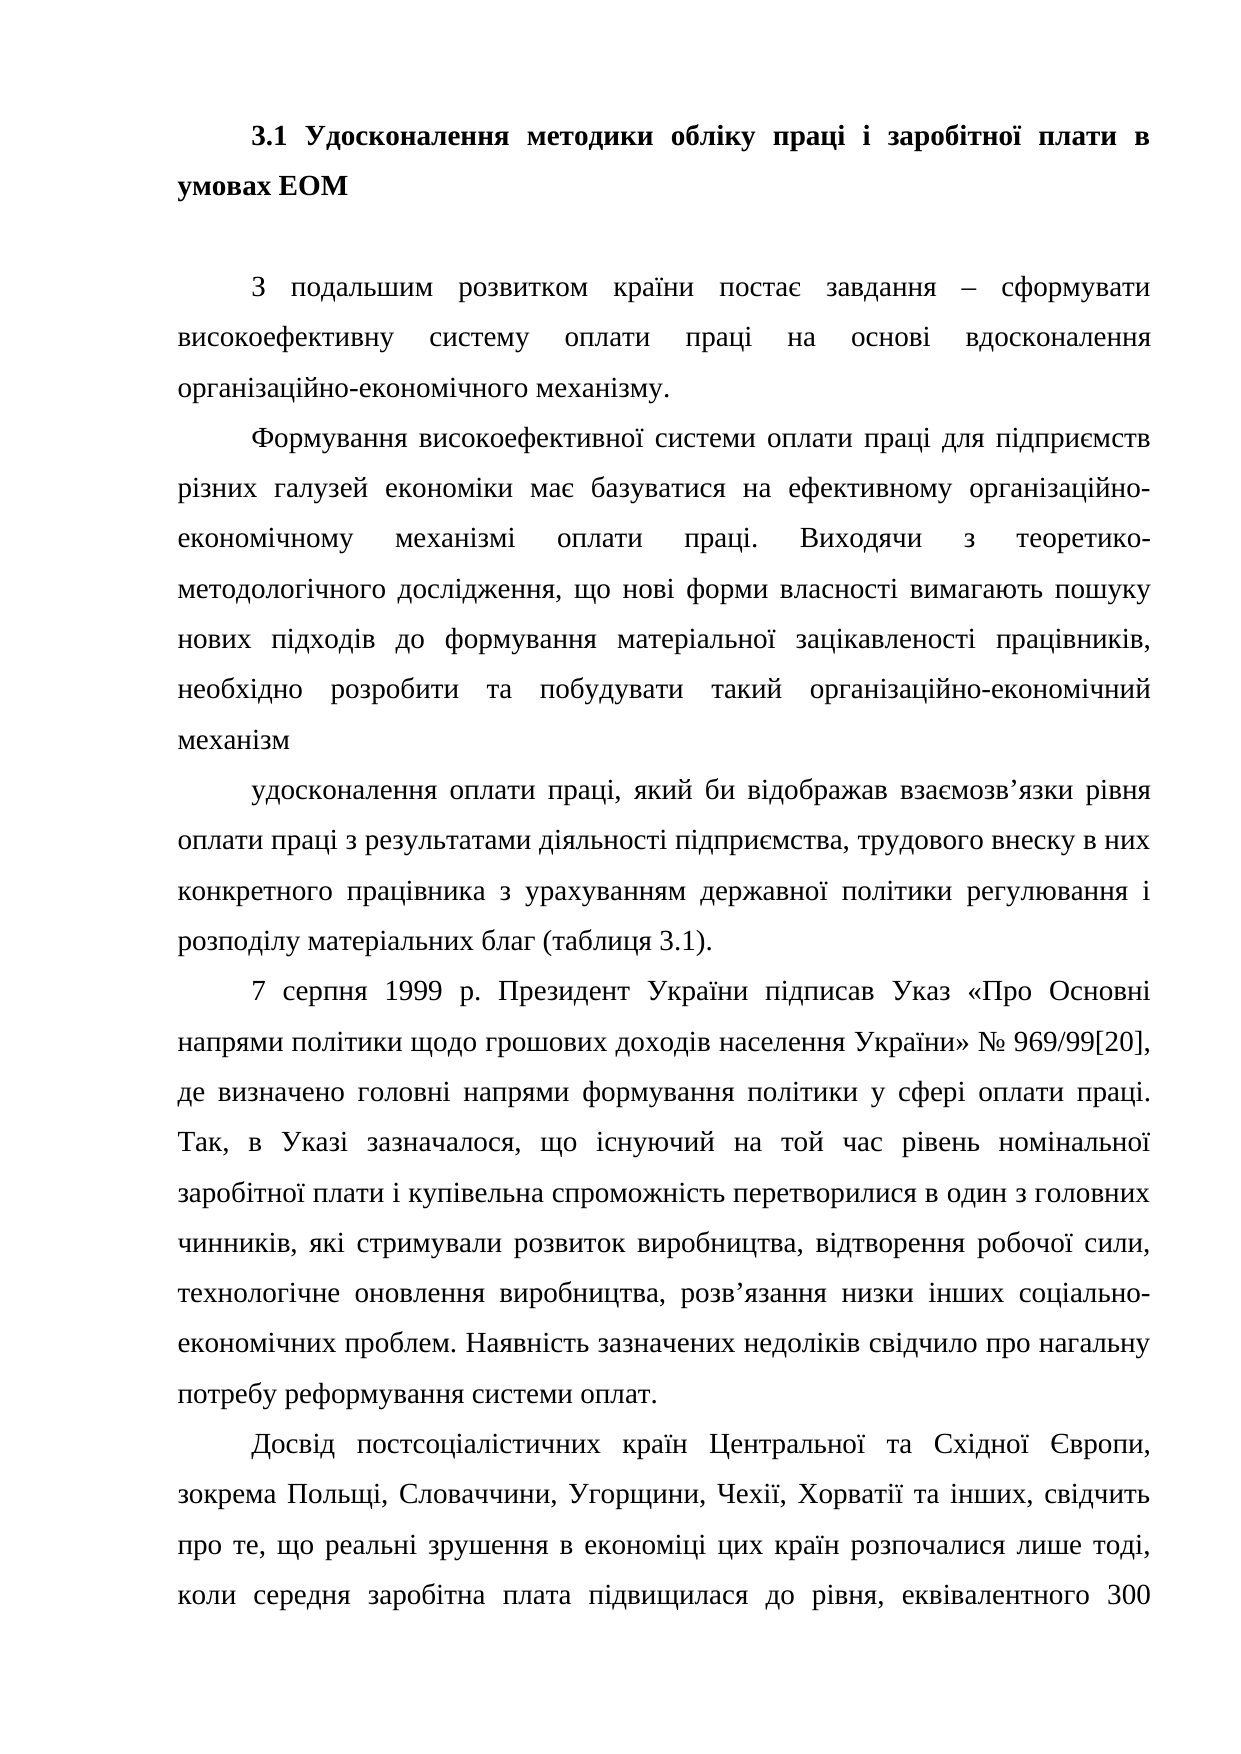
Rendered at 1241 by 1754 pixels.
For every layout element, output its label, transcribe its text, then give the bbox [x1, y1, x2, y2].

text удосконалення оплати праці, який би відображав взаємозв’язки рівня оплати праці з результатами діяльності підприємства, трудового внеску в них конкретного працівника з урахуванням державної політики регулювання і розподілу матеріальних благ (таблиця 3.1). [177, 772, 1152, 957]
text З подальшим розвитком країни постає завдання – сформувати високоефективну систему оплати праці на основі вдосконалення організаційно-економічного механізму. [177, 269, 1152, 403]
text 7 серпня 1999 р. Президент України підписав Указ «Про Основні напрями політики щодо грошових доходів населення України» № 969/99[20], де визначено головні напрями формування політики у сфері оплати праці. Так, в Указі зазначалося, що існуючий на той час рівень номінальної заробітної плати і купівельна спроможність перетворилися в один з головних чинників, які стримували розвиток виробництва, відтворення робочої сили, технологічне оновлення виробництва, розв’язання низки інших соціально-економічних проблем. Наявність зазначених недоліків свідчило про нагальну потребу реформування системи оплат. [177, 973, 1152, 1409]
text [177, 1426, 1152, 1611]
text 3.1 Удосконалення методики обліку праці і заробітної плати в умовах ЕОМ [177, 118, 1152, 202]
text Формування високоефективної системи оплати праці для підприємств різних галузей економіки має базуватися на ефективному організаційно-економічному механізмі оплати праці. Виходячи з теоретико-методологічного дослідження, що нові форми власності вимагають пошуку нових підходів до формування матеріальної зацікавленості працівників, необхідно розробити та побудувати такий організаційно-економічний механізм [177, 420, 1152, 755]
